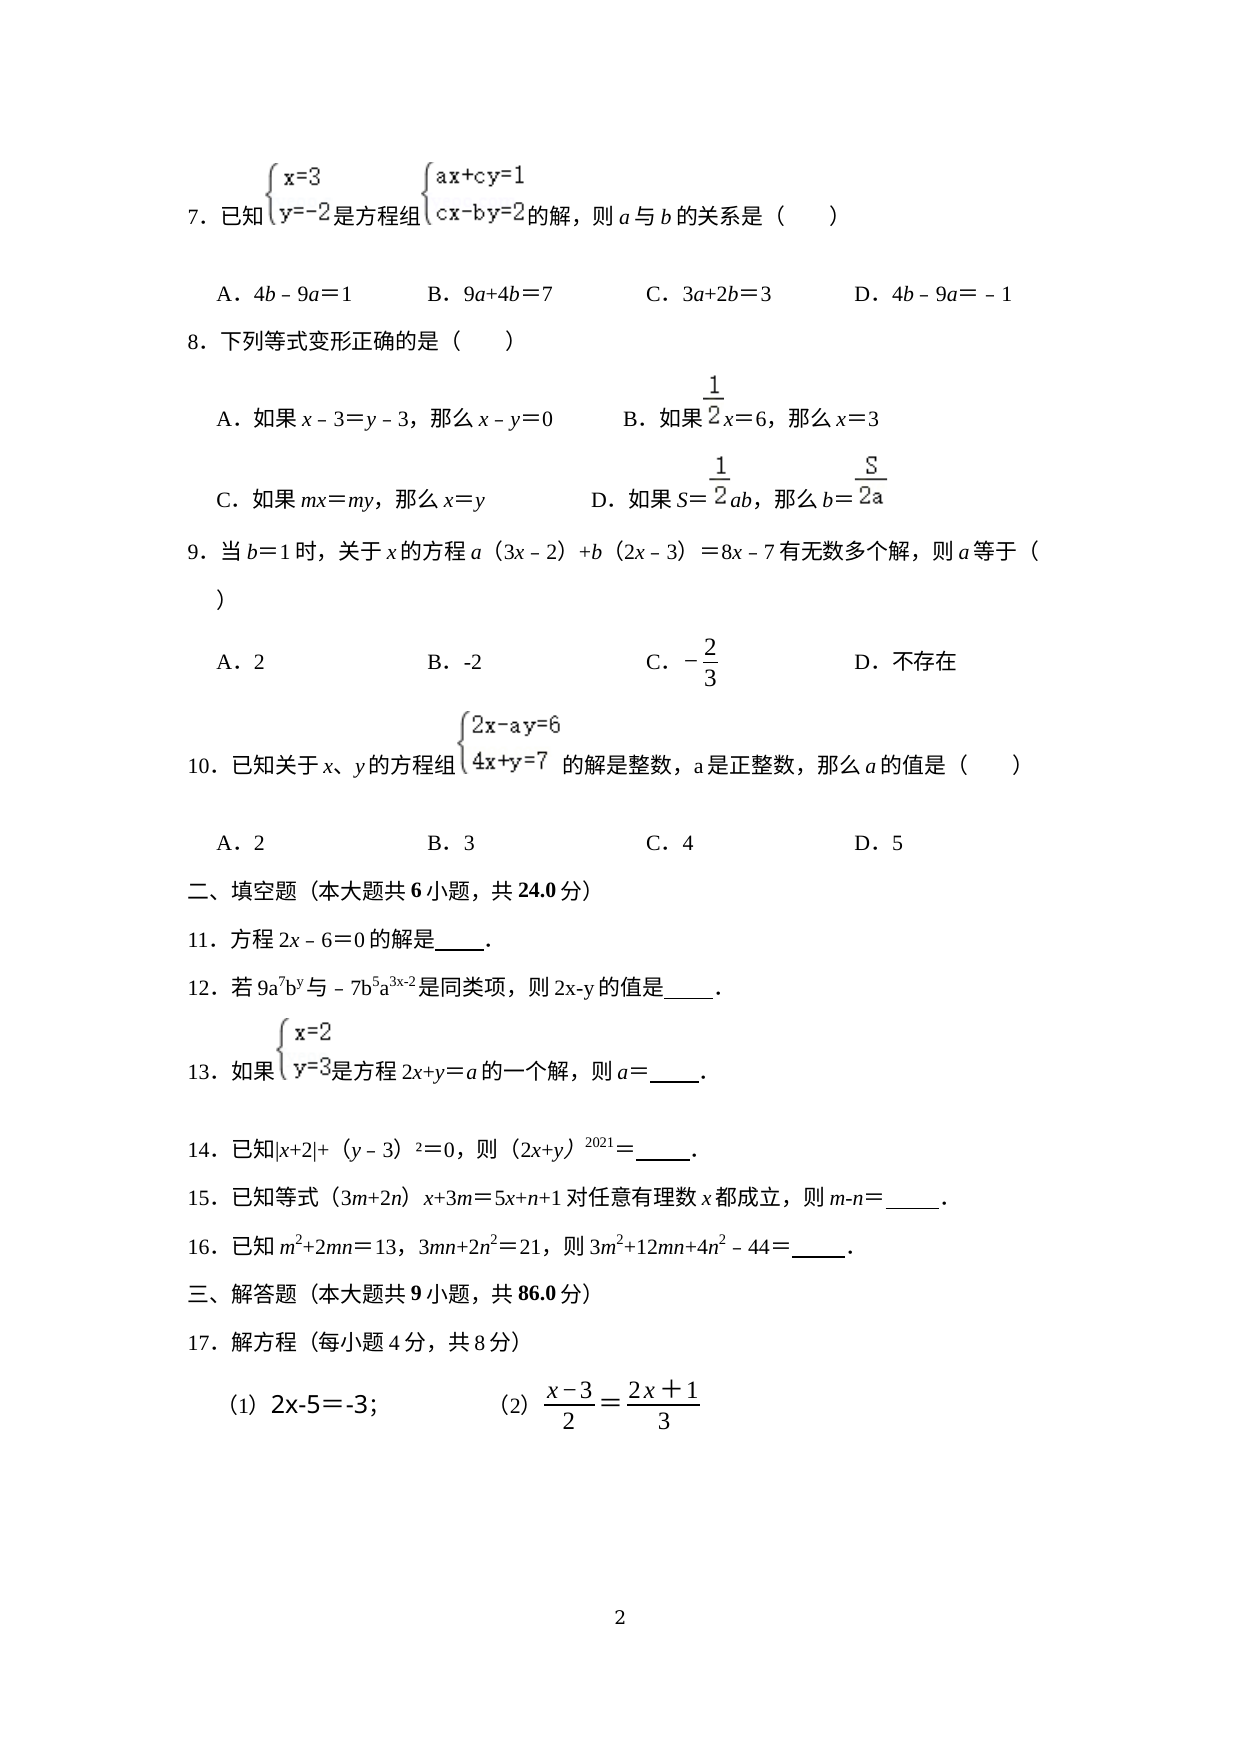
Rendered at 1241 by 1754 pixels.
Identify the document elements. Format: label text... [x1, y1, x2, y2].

text 13．如果是方程2x+y＝a的一个解，则a＝ ． [187, 1018, 1053, 1116]
picture [275, 1018, 332, 1080]
text A．2 B．3 C．4 D．5 [187, 825, 1053, 857]
text （1）2x-5＝-3； （2） [216, 1373, 1053, 1438]
text 16．已知m2+2mn＝13，3mn+2n2＝21，则3m2+12mn+4n2﹣44＝ ． [187, 1228, 1053, 1261]
picture [703, 372, 724, 427]
text 10．已知关于x、y的方程组的解是整数，a是正整数，那么a的值是（ ） [187, 712, 1053, 809]
text 9．当b＝1时，关于x的方程a（3x﹣2）+b（2x﹣3）＝8x﹣7有无数多个解，则a等于（ ） [187, 534, 1053, 615]
text C．如果mx＝my，那么x＝y D．如果S＝ab，那么b＝ [187, 453, 1053, 518]
picture [456, 711, 563, 774]
text A．如果x﹣3＝y﹣3，那么x﹣y＝0 B．如果x＝6，那么x＝3 [187, 372, 1053, 437]
text 14．已知|x+2|+（y﹣3）²＝0，则（2x+y）2021＝ ． [187, 1132, 1053, 1164]
text A．2 B．-2 C． D．不存在 [187, 631, 1053, 696]
picture [264, 163, 334, 225]
text 二、填空题（本大题共6小题，共24.0分） [187, 873, 1053, 906]
picture [420, 162, 527, 225]
text 7．已知是方程组的解，则a与b的关系是（ ） [187, 162, 1053, 259]
text 11．方程2x﹣6＝0的解是 ． [187, 922, 1053, 954]
text A．4b﹣9a＝1 B．9a+4b＝7 C．3a+2b＝3 D．4b﹣9a＝﹣1 [187, 275, 1053, 308]
text 8．下列等式变形正确的是（ ） [187, 324, 1053, 356]
text 15．已知等式（3m+2n）x+3m＝5x+n+1对任意有理数x都成立，则m-n＝ ． [187, 1180, 1053, 1212]
text 12．若9a7by与﹣7b5a3x-2是同类项，则2x-y的值是 ． [187, 970, 1053, 1002]
text 三、解答题（本大题共9小题，共86.0分） [187, 1277, 1053, 1309]
picture [854, 452, 888, 507]
picture [709, 452, 730, 507]
text 17．解方程（每小题4分，共8分） [187, 1325, 1053, 1357]
